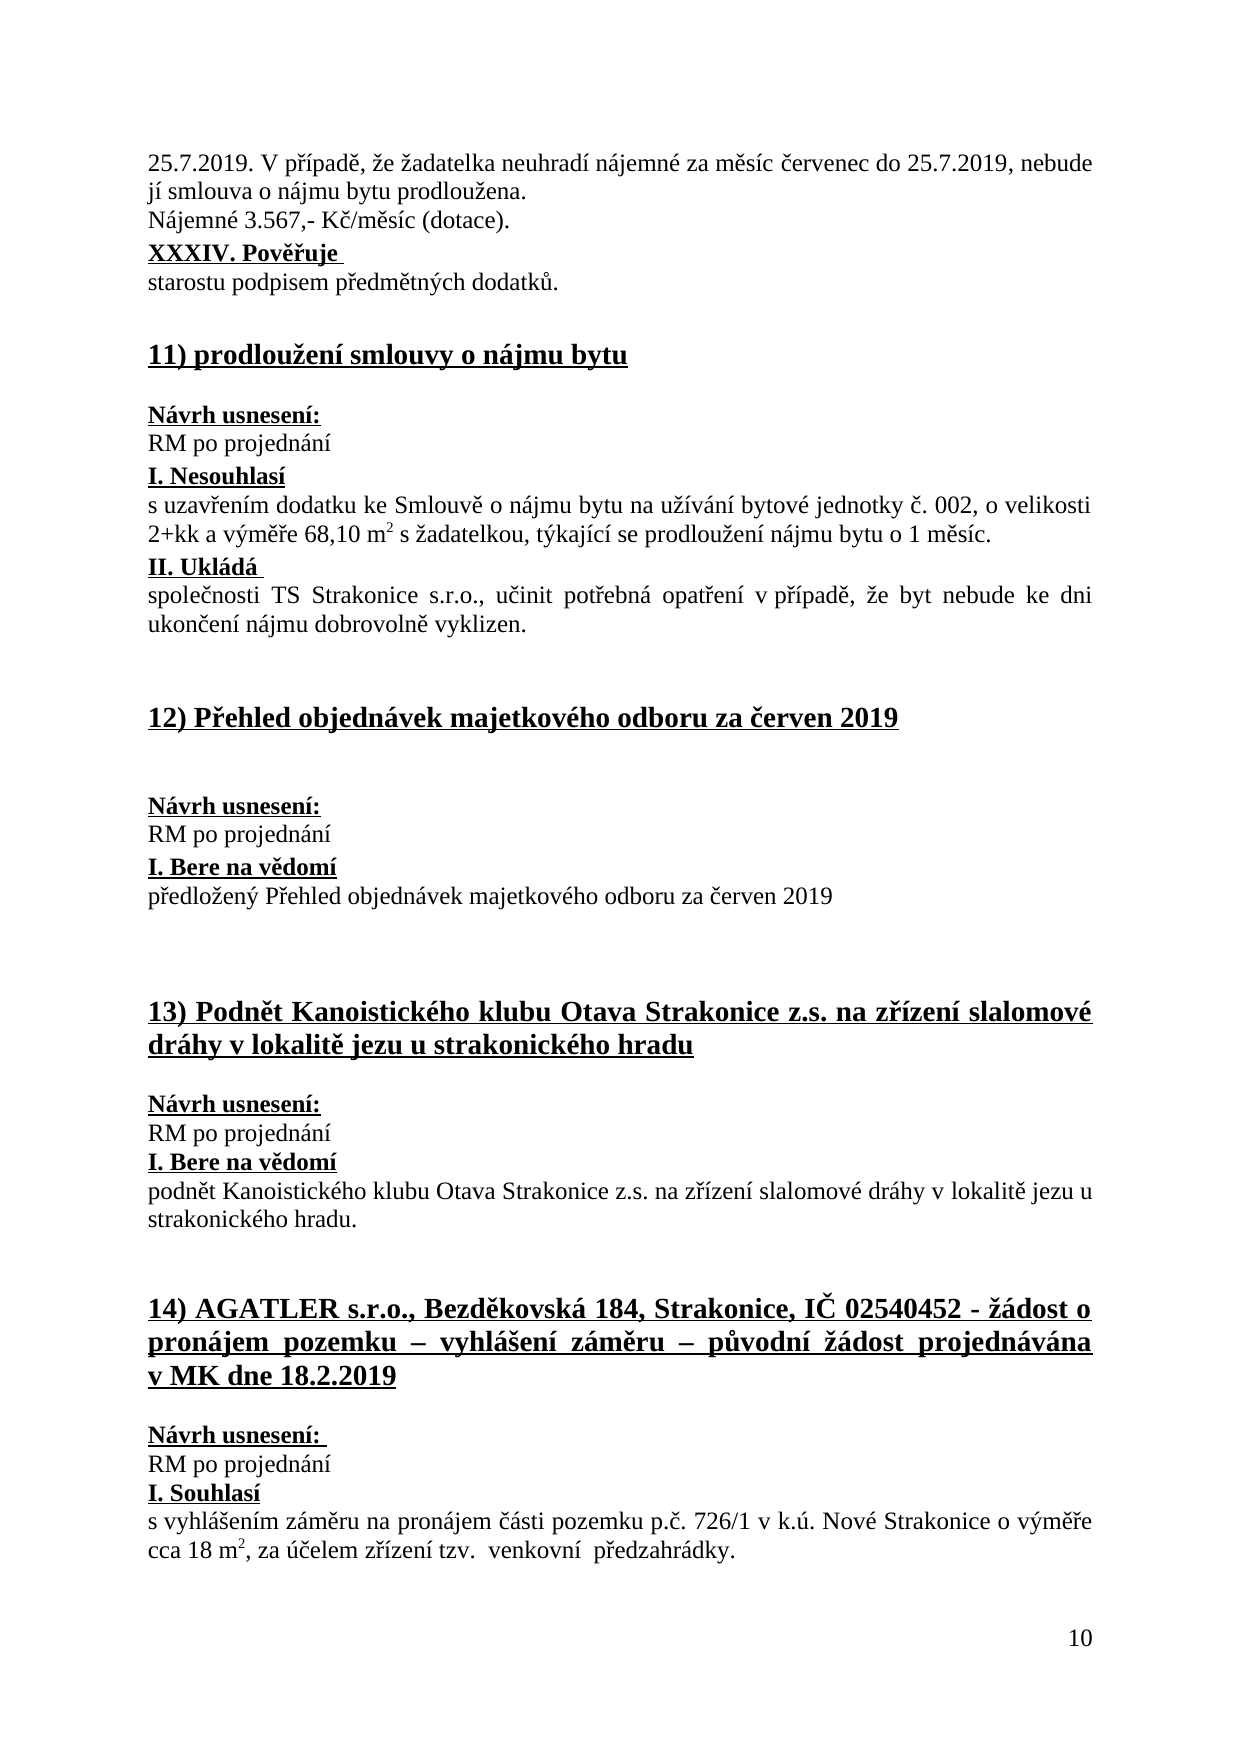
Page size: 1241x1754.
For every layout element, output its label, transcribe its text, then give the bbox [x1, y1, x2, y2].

text s vyhlášením záměru na pronájem části pozemku p.č. 726/1 v k.ú. Nové Strakonice o výměře cca 18 m2, za účelem zřízení tzv. venkovní předzahrádky. [148, 1506, 1093, 1564]
text starostu podpisem předmětných dodatků. [148, 267, 1093, 296]
text s uzavřením dodatku ke Smlouvě o nájmu bytu na užívání bytové jednotky č. 002, o velikosti 2+kk a výměře 68,10 m2 s žadatelkou, týkající se prodloužení nájmu bytu o 1 měsíc. [148, 490, 1093, 548]
subtitle II. Ukládá [148, 552, 1093, 581]
text RM po projednání [148, 819, 1093, 848]
text předložený Přehled objednávek majetkového odboru za červen 2019 [148, 881, 1093, 910]
text Nájemné 3.567,- Kč/měsíc (dotace). [148, 205, 1093, 234]
text Návrh usnesení: [148, 400, 1093, 428]
subtitle I. Bere na vědomí [148, 852, 1093, 881]
text Návrh usnesení: [148, 1420, 1093, 1449]
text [148, 148, 1093, 205]
text Návrh usnesení: [148, 1089, 1093, 1118]
text 14) AGATLER s.r.o., Bezděkovská 184, Strakonice, IČ 02540452 - žádost o pronájem pozemku – vyhlášení záměru – původní žádost projednávána v MK dne 18.2.2019 [148, 1291, 1093, 1353]
text Návrh usnesení: [148, 791, 1093, 819]
text 13) Podnět Kanoistického klubu Otava Strakonice z.s. na zřízení slalomové dráhy v lokalitě jezu u strakonického hradu [148, 1024, 1093, 1061]
text 13) Podnět Kanoistického klubu Otava Strakonice z.s. na zřízení slalomové dráhy v lokalitě jezu u strakonického hradu [148, 994, 1093, 1023]
text RM po projednání [148, 1118, 1093, 1147]
subtitle 12) Přehled objednávek majetkového odboru za červen 2019 [148, 700, 1093, 733]
subtitle 11) prodloužení smlouvy o nájmu bytu [148, 337, 1093, 371]
text společnosti TS Strakonice s.r.o., učinit potřebná opatření v případě, že byt nebude ke dni ukončení nájmu dobrovolně vyklizen. [148, 581, 1093, 638]
text RM po projednání [148, 1449, 1093, 1478]
text 14) AGATLER s.r.o., Bezděkovská 184, Strakonice, IČ 02540452 - žádost o pronájem pozemku – vyhlášení záměru – původní žádost projednávána v MK dne 18.2.2019 [148, 1355, 1093, 1391]
text I. Souhlasí [148, 1478, 1093, 1506]
text I. Bere na vědomí [148, 1147, 1086, 1176]
text RM po projednání [148, 428, 1093, 457]
subtitle XXXIV. Pověřuje [148, 238, 1093, 267]
text podnět Kanoistického klubu Otava Strakonice z.s. na zřízení slalomové dráhy v lokalitě jezu u strakonického hradu. [148, 1176, 1093, 1233]
subtitle I. Nesouhlasí [148, 461, 1093, 490]
